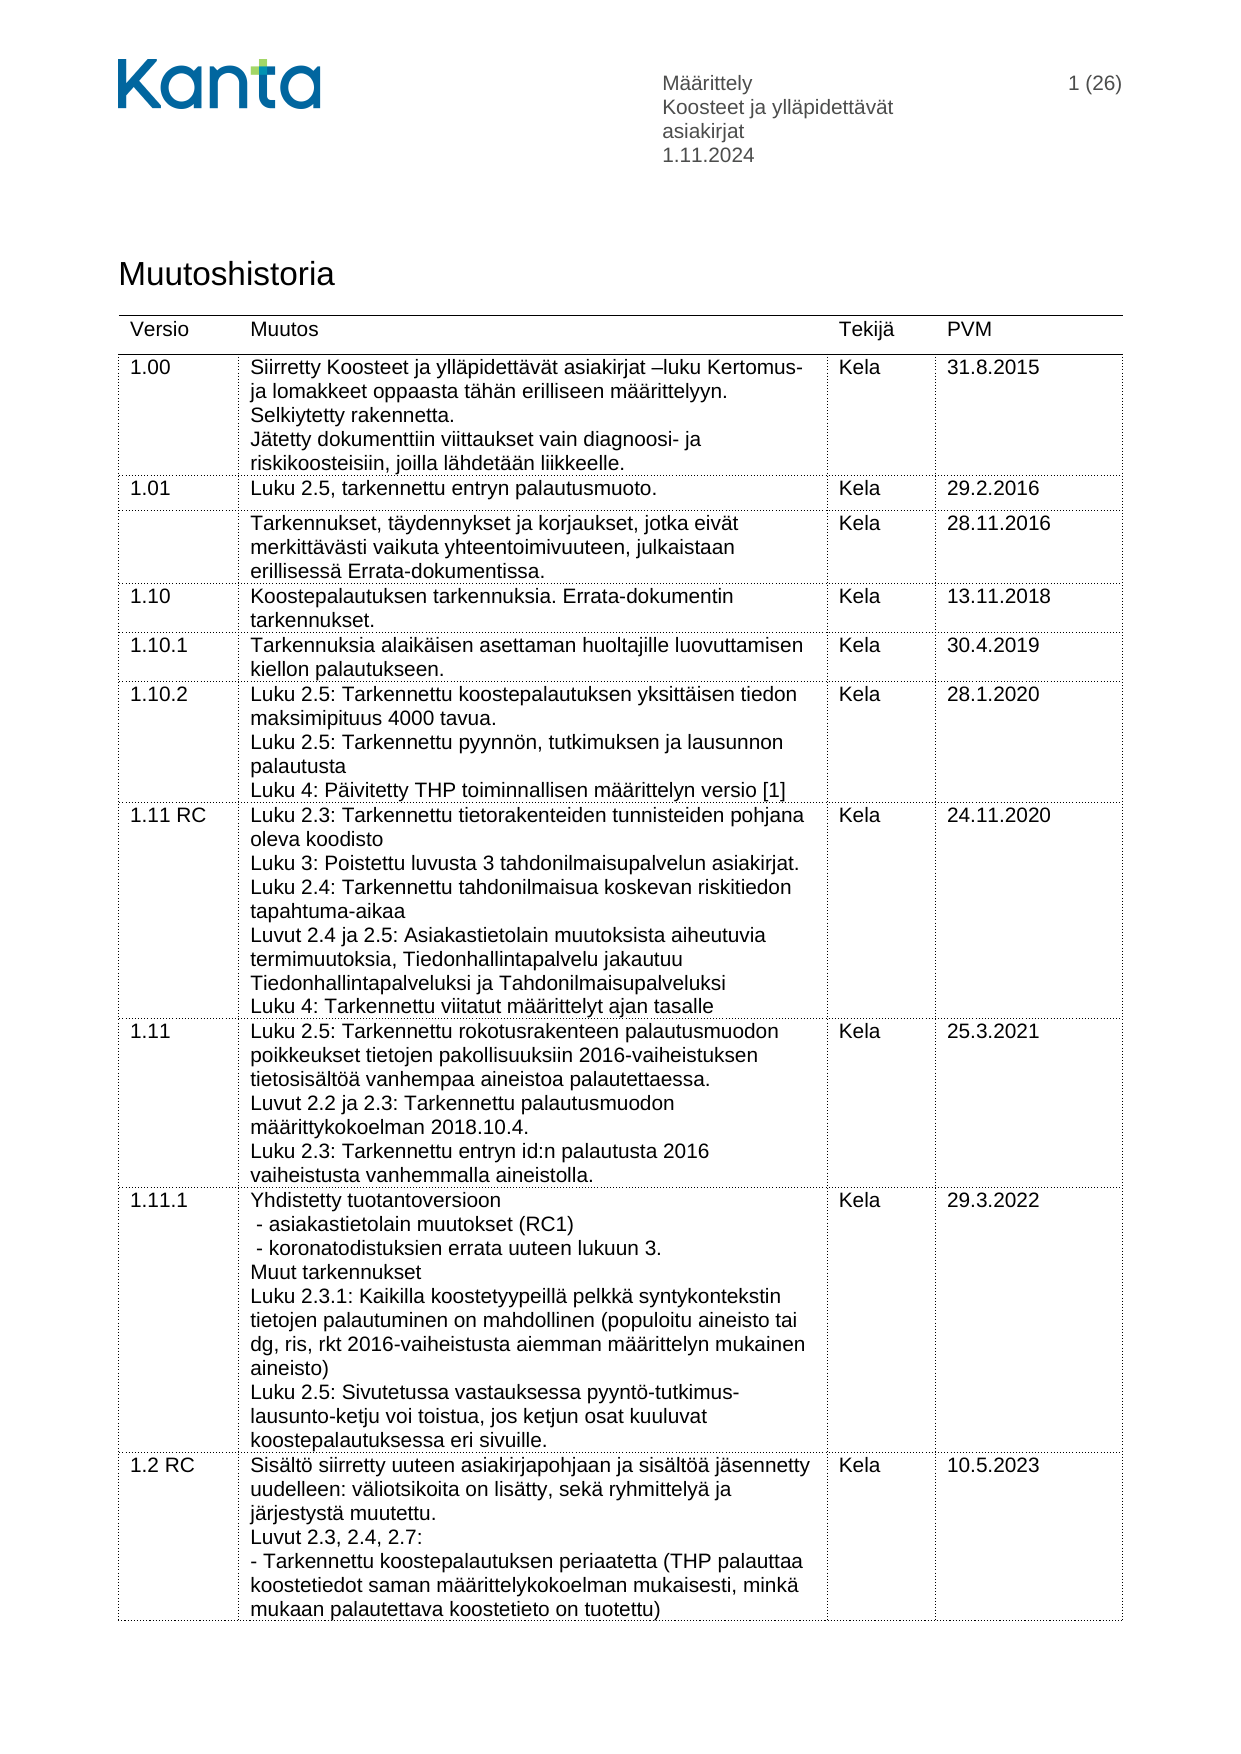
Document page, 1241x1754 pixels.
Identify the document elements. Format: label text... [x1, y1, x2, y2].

table_cell Koostepalautuksen tarkennuksia. Errata-dokumentin tarkennukset. [239, 583, 827, 632]
table_cell 29.3.2022 [936, 1187, 1123, 1452]
table_cell Luku 2.3: Tarkennettu tietorakenteiden tunnisteiden pohjana oleva koodisto Luku 3: Poistettu luvusta 3 tahdonilmaisupalvelun asiakirjat. Luku 2.4: Tarkennettu tahdonilmaisua koskevan riskitiedon tapahtuma-aikaa Luvut 2.4 ja 2.5: Asiakastietolain muutoksista aiheutuvia termimuutoksia, Tiedonhallintapalvelu jakautuu Tiedonhallintapalveluksi ja Tahdonilmaisupalveluksi Luku 4: Tarkennettu viitatut määrittelyt ajan tasalle [239, 802, 827, 1018]
table_cell 1.10.1 [119, 632, 239, 681]
table_cell Kela [828, 1452, 936, 1620]
table_cell 10.5.2023 [936, 1452, 1123, 1620]
table_cell 1.00 [119, 355, 239, 474]
table_cell 1.11.1 [119, 1187, 239, 1452]
table_cell Luku 2.5, tarkennettu entryn palautusmuoto. [239, 475, 827, 510]
table_header PVM [936, 316, 1123, 354]
table_header Versio [119, 316, 239, 354]
table_cell Kela [828, 355, 936, 474]
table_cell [239, 1452, 827, 1620]
table_cell 28.11.2016 [936, 510, 1123, 583]
table_cell 1.11 [119, 1018, 239, 1187]
table_cell 31.8.2015 [936, 355, 1123, 474]
table_cell 1.11 RC [119, 802, 239, 1018]
table_cell 1.10.2 [119, 681, 239, 802]
table_header Muutos [239, 316, 827, 354]
table_cell 24.11.2020 [936, 802, 1123, 1018]
table_cell Kela [828, 510, 936, 583]
table_cell Tarkennukset, täydennykset ja korjaukset, jotka eivät merkittävästi vaikuta yhteentoimivuuteen, julkaistaan erillisessä Errata-dokumentissa. [239, 510, 827, 583]
table_cell Tarkennuksia alaikäisen asettaman huoltajille luovuttamisen kiellon palautukseen. [239, 632, 827, 681]
table_cell Kela [828, 1187, 936, 1452]
table_cell Kela [828, 681, 936, 802]
table_cell 1.2 RC [119, 1452, 239, 1620]
table_cell Luku 2.5: Tarkennettu koostepalautuksen yksittäisen tiedon maksimipituus 4000 tavua. Luku 2.5: Tarkennettu pyynnön, tutkimuksen ja lausunnon palautusta Luku 4: Päivitetty THP toiminnallisen määrittelyn versio [1] [239, 681, 827, 802]
table_cell [119, 510, 239, 583]
table_cell 25.3.2021 [936, 1018, 1123, 1187]
table_cell 1.01 [119, 475, 239, 510]
table_cell 28.1.2020 [936, 681, 1123, 802]
table_header Tekijä [828, 316, 936, 354]
table_cell 30.4.2019 [936, 632, 1123, 681]
table_cell 1.10 [119, 583, 239, 632]
table_cell Siirretty Koosteet ja ylläpidettävät asiakirjat –luku Kertomus- ja lomakkeet oppaasta tähän erilliseen määrittelyyn. Selkiytetty rakennetta. Jätetty dokumenttiin viittaukset vain diagnoosi- ja riskikoosteisiin, joilla lähdetään liikkeelle. [239, 355, 827, 474]
table_cell Kela [828, 475, 936, 510]
table_cell 29.2.2016 [936, 475, 1123, 510]
table_cell Kela [828, 802, 936, 1018]
subtitle Muutoshistoria [118, 254, 1122, 292]
table_cell Luku 2.5: Tarkennettu rokotusrakenteen palautusmuodon poikkeukset tietojen pakollisuuksiin 2016-vaiheistuksen tietosisältöä vanhempaa aineistoa palautettaessa. Luvut 2.2 ja 2.3: Tarkennettu palautusmuodon määrittykokoelman 2018.10.4. Luku 2.3: Tarkennettu entryn id:n palautusta 2016 vaiheistusta vanhemmalla aineistolla. [239, 1018, 827, 1187]
table_cell Kela [828, 583, 936, 632]
table_cell 13.11.2018 [936, 583, 1123, 632]
table_cell Kela [828, 632, 936, 681]
table_cell Kela [828, 1018, 936, 1187]
table_cell Yhdistetty tuotantoversioon - asiakastietolain muutokset (RC1) - koronatodistuksien errata uuteen lukuun 3. Muut tarkennukset Luku 2.3.1: Kaikilla koostetyypeillä pelkkä syntykontekstin tietojen palautuminen on mahdollinen (populoitu aineisto tai dg, ris, rkt 2016-vaiheistusta aiemman määrittelyn mukainen aineisto) Luku 2.5: Sivutetussa vastauksessa pyyntö-tutkimus-lausunto-ketju voi toistua, jos ketjun osat kuuluvat koostepalautuksessa eri sivuille. [239, 1187, 827, 1452]
picture [118, 59, 321, 109]
